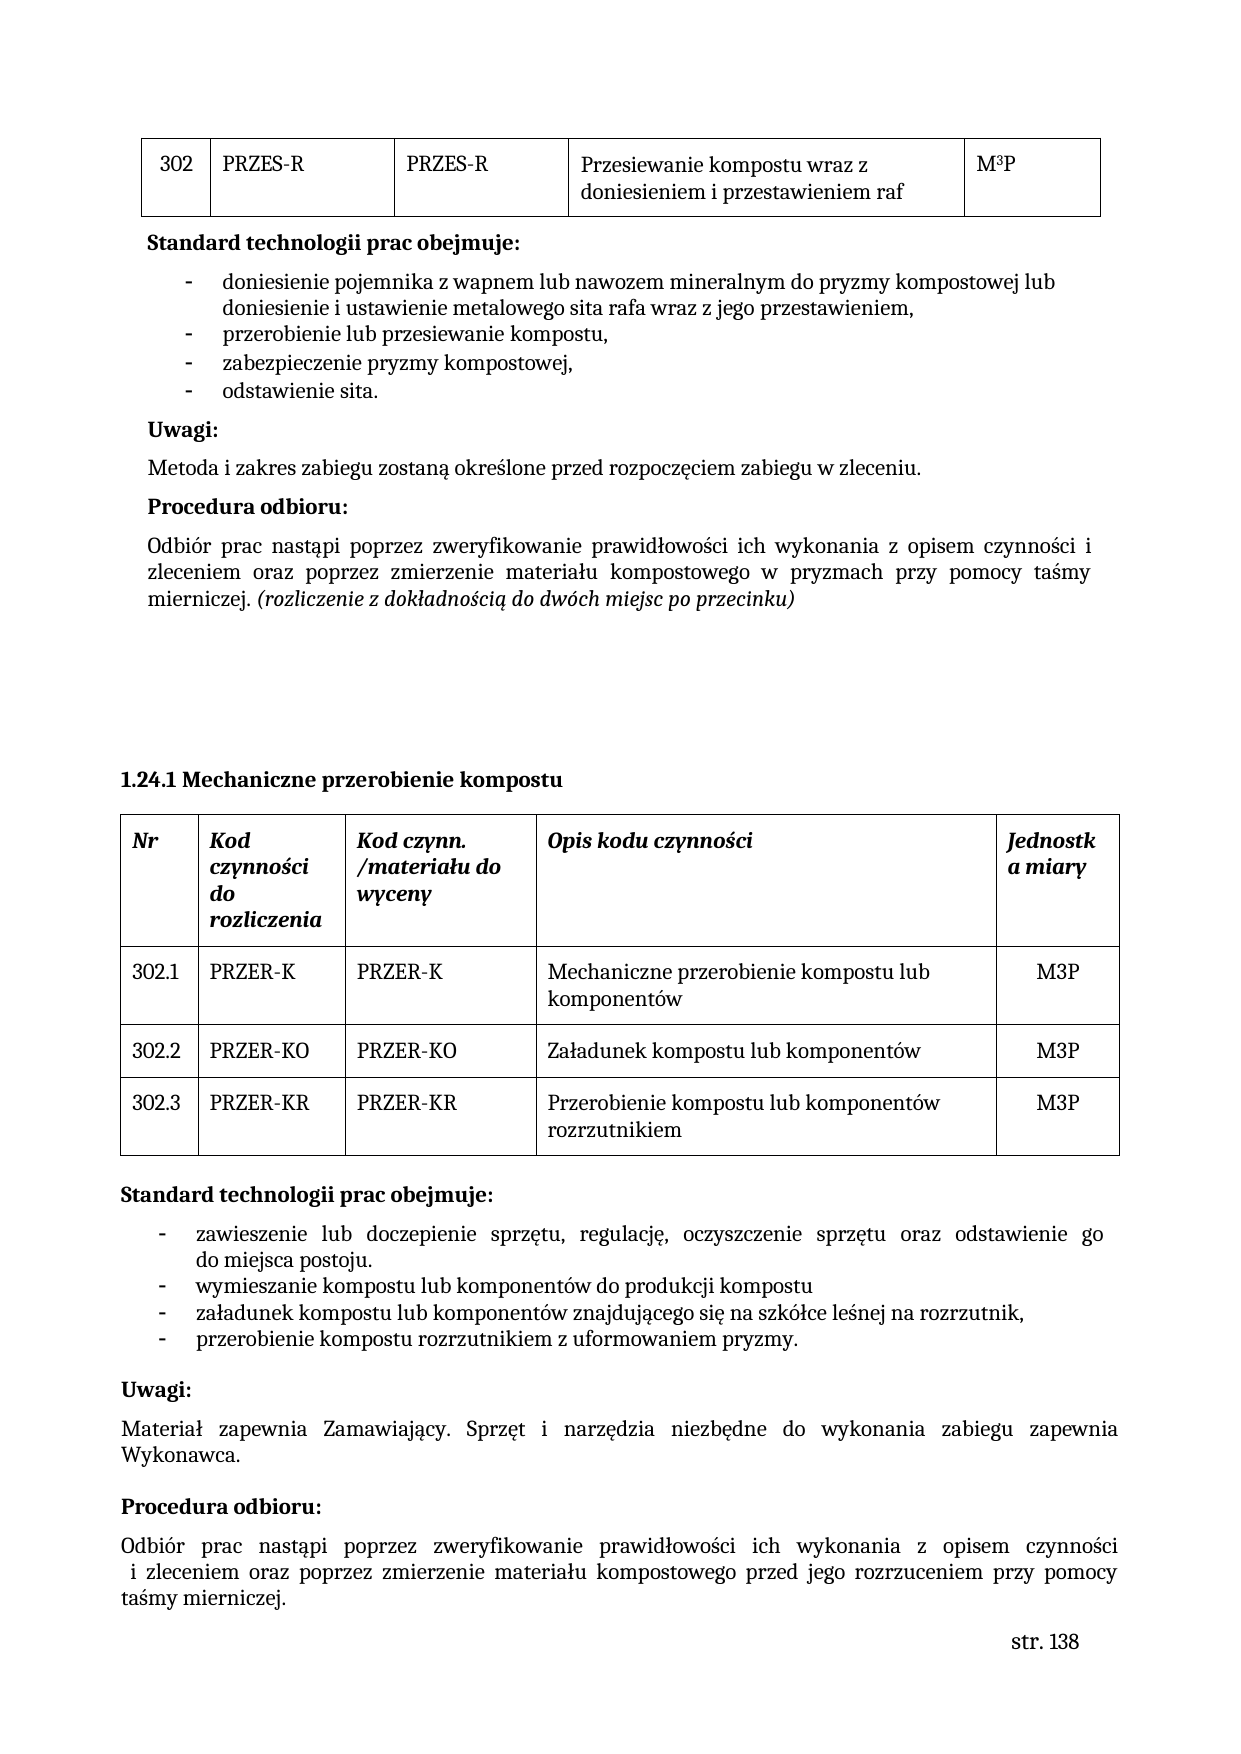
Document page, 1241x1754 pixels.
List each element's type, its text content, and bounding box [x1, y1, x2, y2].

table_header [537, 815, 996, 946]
subtitle Uwagi: [147, 416, 1119, 443]
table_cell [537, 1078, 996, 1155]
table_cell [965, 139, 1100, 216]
text  zabezpieczenie pryzmy kompostowej, [185, 348, 1119, 376]
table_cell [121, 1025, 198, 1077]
list załadunek kompostu lub komponentów znajdującego się na szkółce leśnej na rozrzutnik, [158, 1299, 1119, 1326]
text Procedura odbioru: [121, 1494, 1119, 1520]
subtitle Procedura odbioru: [147, 494, 1119, 520]
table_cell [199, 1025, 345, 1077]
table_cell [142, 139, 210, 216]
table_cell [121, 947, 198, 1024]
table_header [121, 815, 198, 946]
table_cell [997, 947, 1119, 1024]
list wymieszanie kompostu lub komponentów do produkcji kompostu [158, 1273, 1119, 1299]
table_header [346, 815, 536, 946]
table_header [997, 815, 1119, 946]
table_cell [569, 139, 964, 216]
text  odstawienie sita. [185, 376, 1119, 404]
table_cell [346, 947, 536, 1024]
text Materiał zapewnia Zamawiający. Sprzęt i narzędzia niezbędne do wykonania zabiegu zapewnia Wykonawca. [121, 1416, 1119, 1469]
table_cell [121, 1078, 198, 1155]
text Standard technologii prac obejmuje: [121, 1181, 1119, 1208]
text Metoda i zakres zabiegu zostaną określone przed rozpoczęciem zabiegu w zleceniu. [147, 455, 1119, 481]
text Uwagi: [121, 1377, 1119, 1403]
list zawieszenie lub doczepienie sprzętu, regulację, oczyszczenie sprzętu oraz odstawienie go do miejsca postoju. [158, 1220, 1119, 1273]
text 1.24.1 Mechaniczne przerobienie kompostu [121, 767, 1119, 793]
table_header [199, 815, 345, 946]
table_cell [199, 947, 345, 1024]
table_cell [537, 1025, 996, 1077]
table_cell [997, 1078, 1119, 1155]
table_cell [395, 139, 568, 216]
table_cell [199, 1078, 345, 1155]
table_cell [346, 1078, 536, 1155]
list przerobienie kompostu rozrzutnikiem z uformowaniem pryzmy. [158, 1326, 1119, 1352]
text Standard technologii prac obejmuje: [147, 230, 1119, 256]
text  przerobienie lub przesiewanie kompostu, [185, 321, 1119, 347]
text Odbiór prac nastąpi poprzez zweryfikowanie prawidłowości ich wykonania z opisem czynności i zleceniem oraz poprzez zmierzenie materiału kompostowego przed jego rozrzuceniem przy pomocy taśmy mierniczej. [121, 1532, 1119, 1612]
text  doniesienie pojemnika z wapnem lub nawozem mineralnym do pryzmy kompostowej lub doniesienie i ustawienie metalowego sita rafa wraz z jego przestawieniem, [185, 268, 1058, 321]
text Odbiór prac nastąpi poprzez zweryfikowanie prawidłowości ich wykonania z opisem czynności i zleceniem oraz poprzez zmierzenie materiału kompostowego w pryzmach przy pomocy taśmy mierniczej. (rozliczenie z dokładnością do dwóch miejsc po przecinku) [147, 533, 1092, 612]
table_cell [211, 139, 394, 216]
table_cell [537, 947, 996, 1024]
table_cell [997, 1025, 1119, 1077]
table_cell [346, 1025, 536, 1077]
